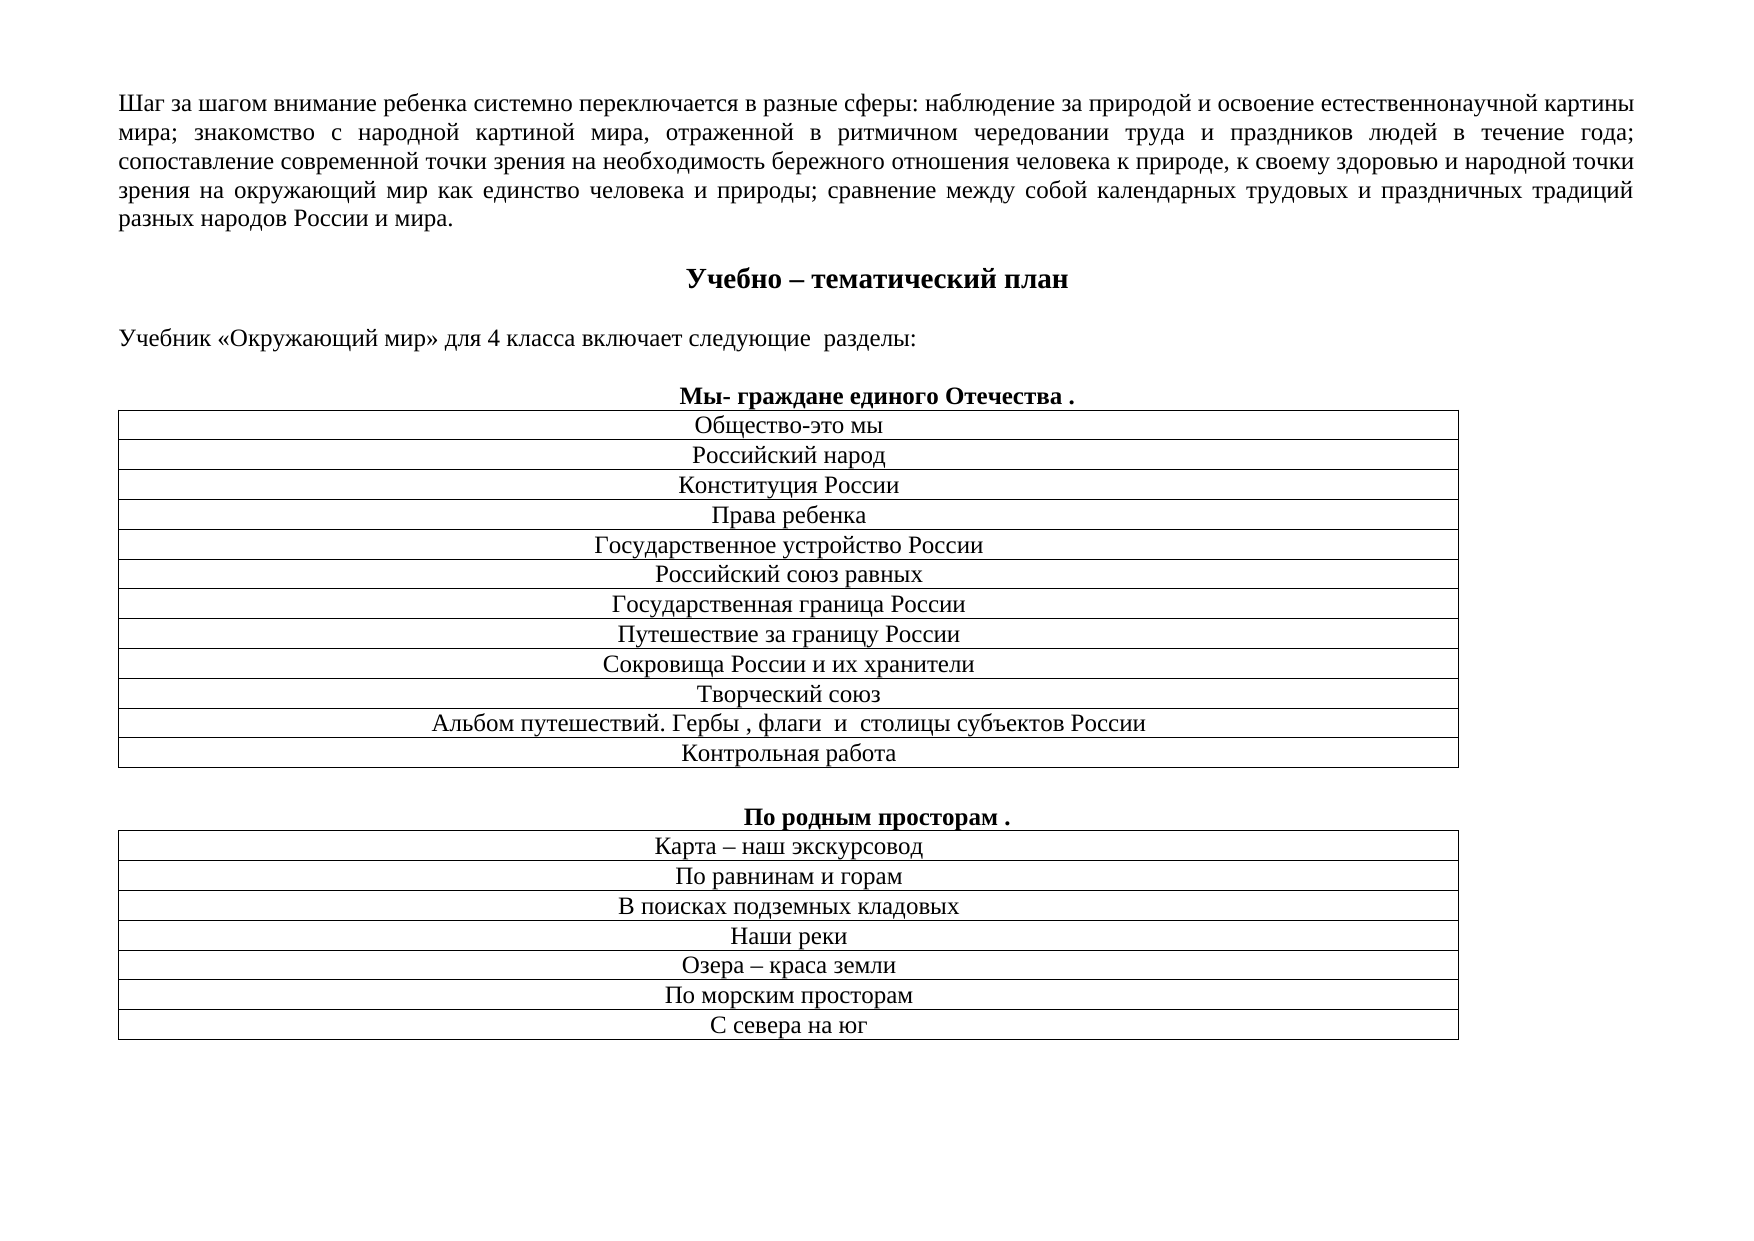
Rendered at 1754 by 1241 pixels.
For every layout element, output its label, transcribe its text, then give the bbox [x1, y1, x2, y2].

table_cell Сокровища России и их хранители [119, 649, 1458, 678]
table_cell С севера на юг [119, 1010, 1458, 1039]
table_cell По морским просторам [119, 980, 1458, 1009]
table_cell Альбом путешествий. Гербы , флаги и столицы субъектов России [119, 709, 1458, 737]
table_cell Государственная граница России [119, 589, 1458, 618]
table_header Карта – наш экскурсовод [119, 831, 1458, 860]
table_cell Права ребенка [119, 500, 1458, 529]
table_cell Контрольная работа [119, 738, 1458, 767]
table_cell В поисках подземных кладовых [119, 891, 1458, 920]
table_cell Путешествие за границу России [119, 619, 1458, 648]
text Учебник «Окружающий мир» для 4 класса включает следующие разделы: [118, 323, 1636, 352]
table_cell Российский союз равных [119, 560, 1458, 588]
table_cell Наши реки [119, 921, 1458, 949]
text Мы- граждане единого Отечества . [118, 381, 1636, 409]
table_cell Конституция России [119, 470, 1458, 499]
table_cell По равнинам и горам [119, 861, 1458, 890]
table_cell Государственное устройство России [119, 530, 1458, 558]
table_cell Российский народ [119, 440, 1458, 469]
text По родным просторам . [118, 802, 1636, 830]
text Шаг за шагом внимание ребенка системно переключается в разные сферы: наблюдение за природой и освоение естественнонаучной картины мира; знакомство с народной картиной мира, отраженной в ритмичном чередовании труда и праздников людей в течение года; сопоставление современной точки зрения на необходимость бережного отношения человека к природе, к своему здоровью и народной точки зрения на окружающий мир как единство человека и природы; сравнение между собой календарных трудовых и праздничных традиций разных народов России и мира. [118, 88, 1636, 232]
text Учебно – тематический план [118, 261, 1636, 294]
table_cell Творческий союз [119, 679, 1458, 707]
table_header Общество-это мы [119, 411, 1458, 439]
table_cell Озера – краса земли [119, 951, 1458, 979]
